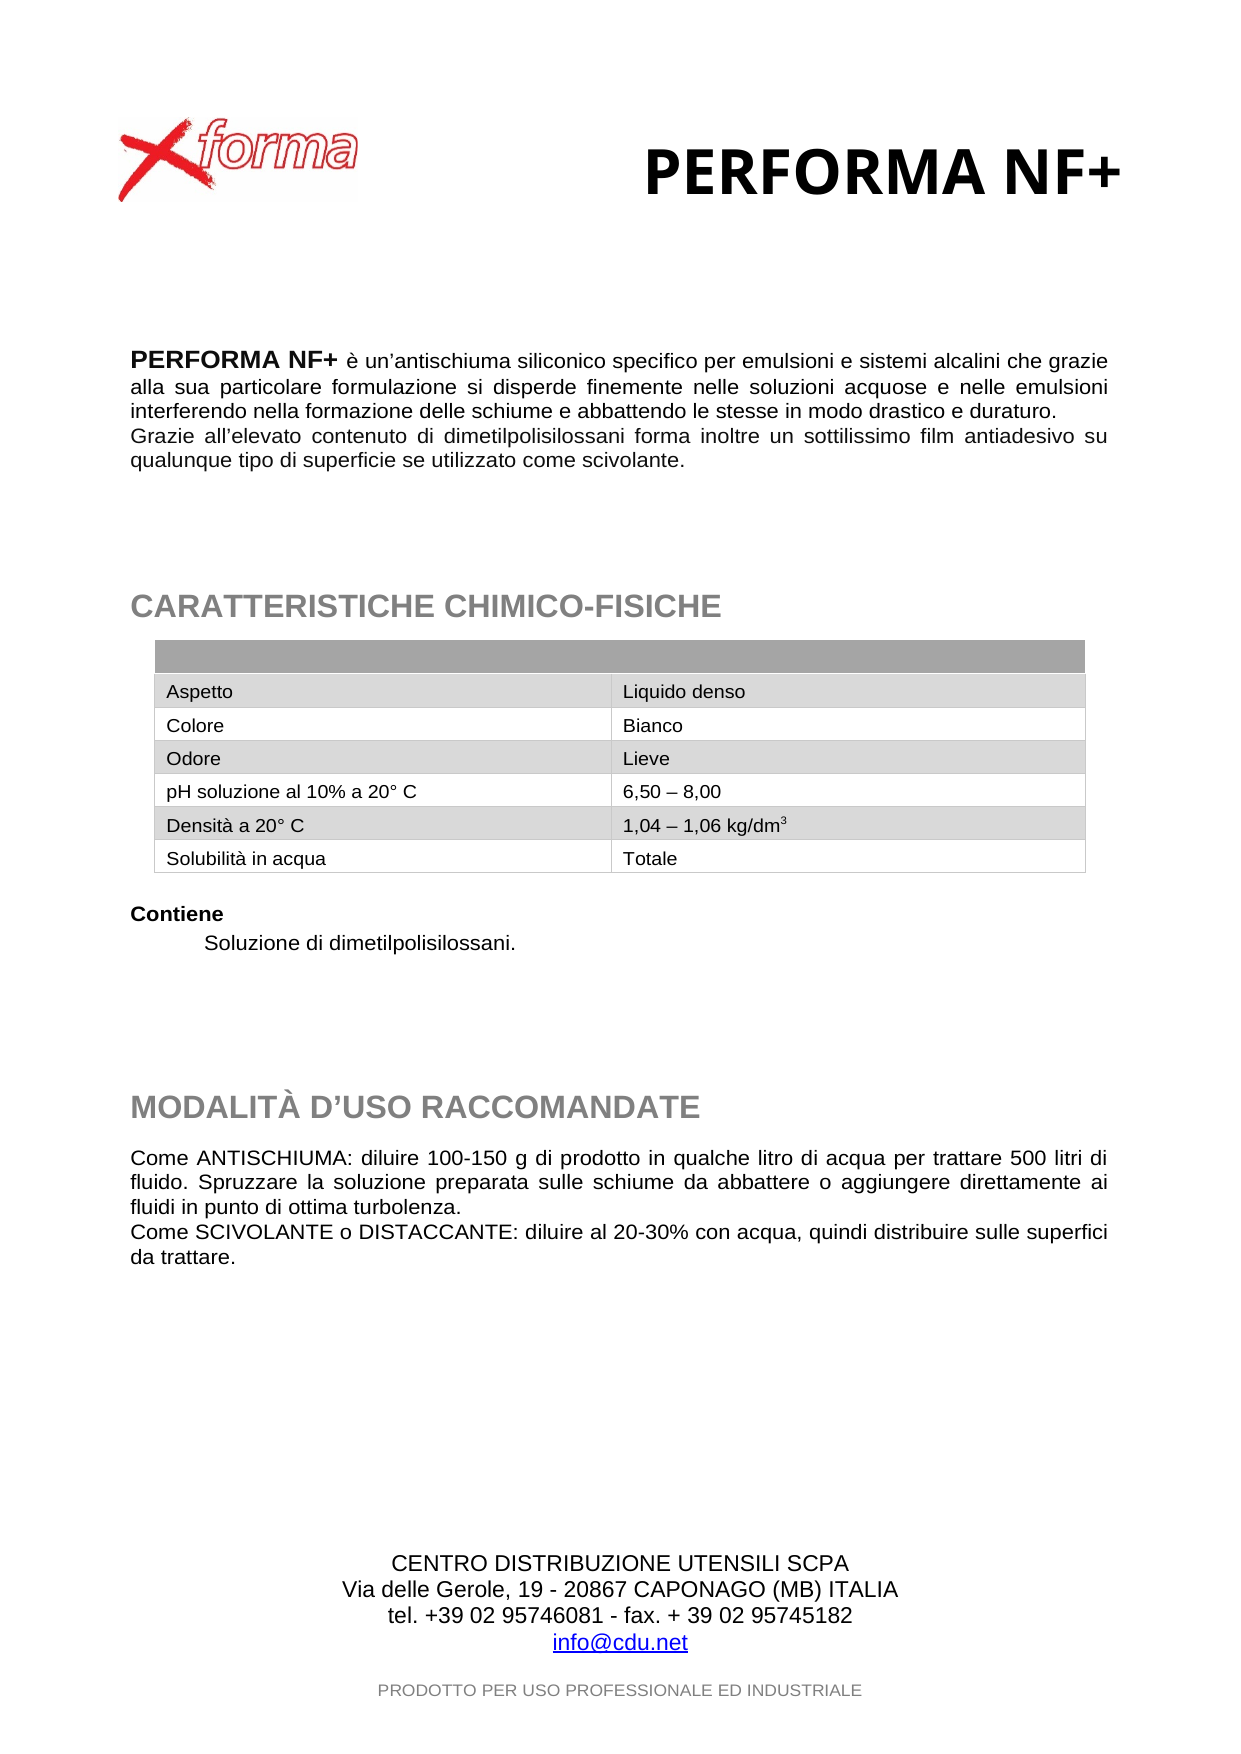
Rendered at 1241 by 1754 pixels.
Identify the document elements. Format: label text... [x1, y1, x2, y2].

picture [118, 117, 358, 202]
table_cell Solubilità in acqua [155, 840, 611, 872]
subtitle CARATTERISTICHE CHIMICO-FISICHE [130, 587, 1122, 624]
text Soluzione di dimetilpolisilossani. [204, 930, 1122, 954]
table_cell Densità a 20° C [155, 807, 611, 839]
table_cell 6,50 – 8,00 [612, 774, 1085, 806]
subtitle MODALITà D’USO RACCOMANDATE [130, 1088, 1122, 1125]
table_cell Liquido denso [612, 674, 1085, 707]
text PERFORMA NF+ è un’antischiuma siliconico specifico per emulsioni e sistemi alcalini che grazie alla sua particolare formulazione si disperde finemente nelle soluzioni acquose e nelle emulsioni interferendo nella formazione delle schiume e abbattendo le stesse in modo drastico e duraturo. [130, 345, 1110, 423]
subtitle PERFORMA NF+ [502, 127, 1122, 212]
table_cell Aspetto [155, 674, 611, 707]
text Come ANTISCHIUMA: diluire 100-150 g di prodotto in qualche litro di acqua per trattare 500 litri di fluido. Spruzzare la soluzione preparata sulle schiume da abbattere o aggiungere direttamente ai fluidi in punto di ottima turbolenza. [130, 1146, 1110, 1219]
text Come SCIVOLANTE o DISTACCANTE: diluire al 20-30% con acqua, quindi distribuire sulle superfici da trattare. [130, 1220, 1110, 1269]
subtitle Contiene [130, 902, 1122, 926]
table_cell Lieve [612, 741, 1085, 773]
table_cell 1,04 – 1,06 kg/dm3 [612, 807, 1085, 839]
table_cell pH soluzione al 10% a 20° C [155, 774, 611, 806]
table_cell Odore [155, 741, 611, 773]
table_cell Totale [612, 840, 1085, 872]
table_cell Bianco [612, 708, 1085, 740]
table_cell Colore [155, 708, 611, 740]
table_header [155, 640, 1085, 673]
text Grazie all’elevato contenuto di dimetilpolisilossani forma inoltre un sottilissimo film antiadesivo su qualunque tipo di superficie se utilizzato come scivolante. [130, 424, 1110, 472]
